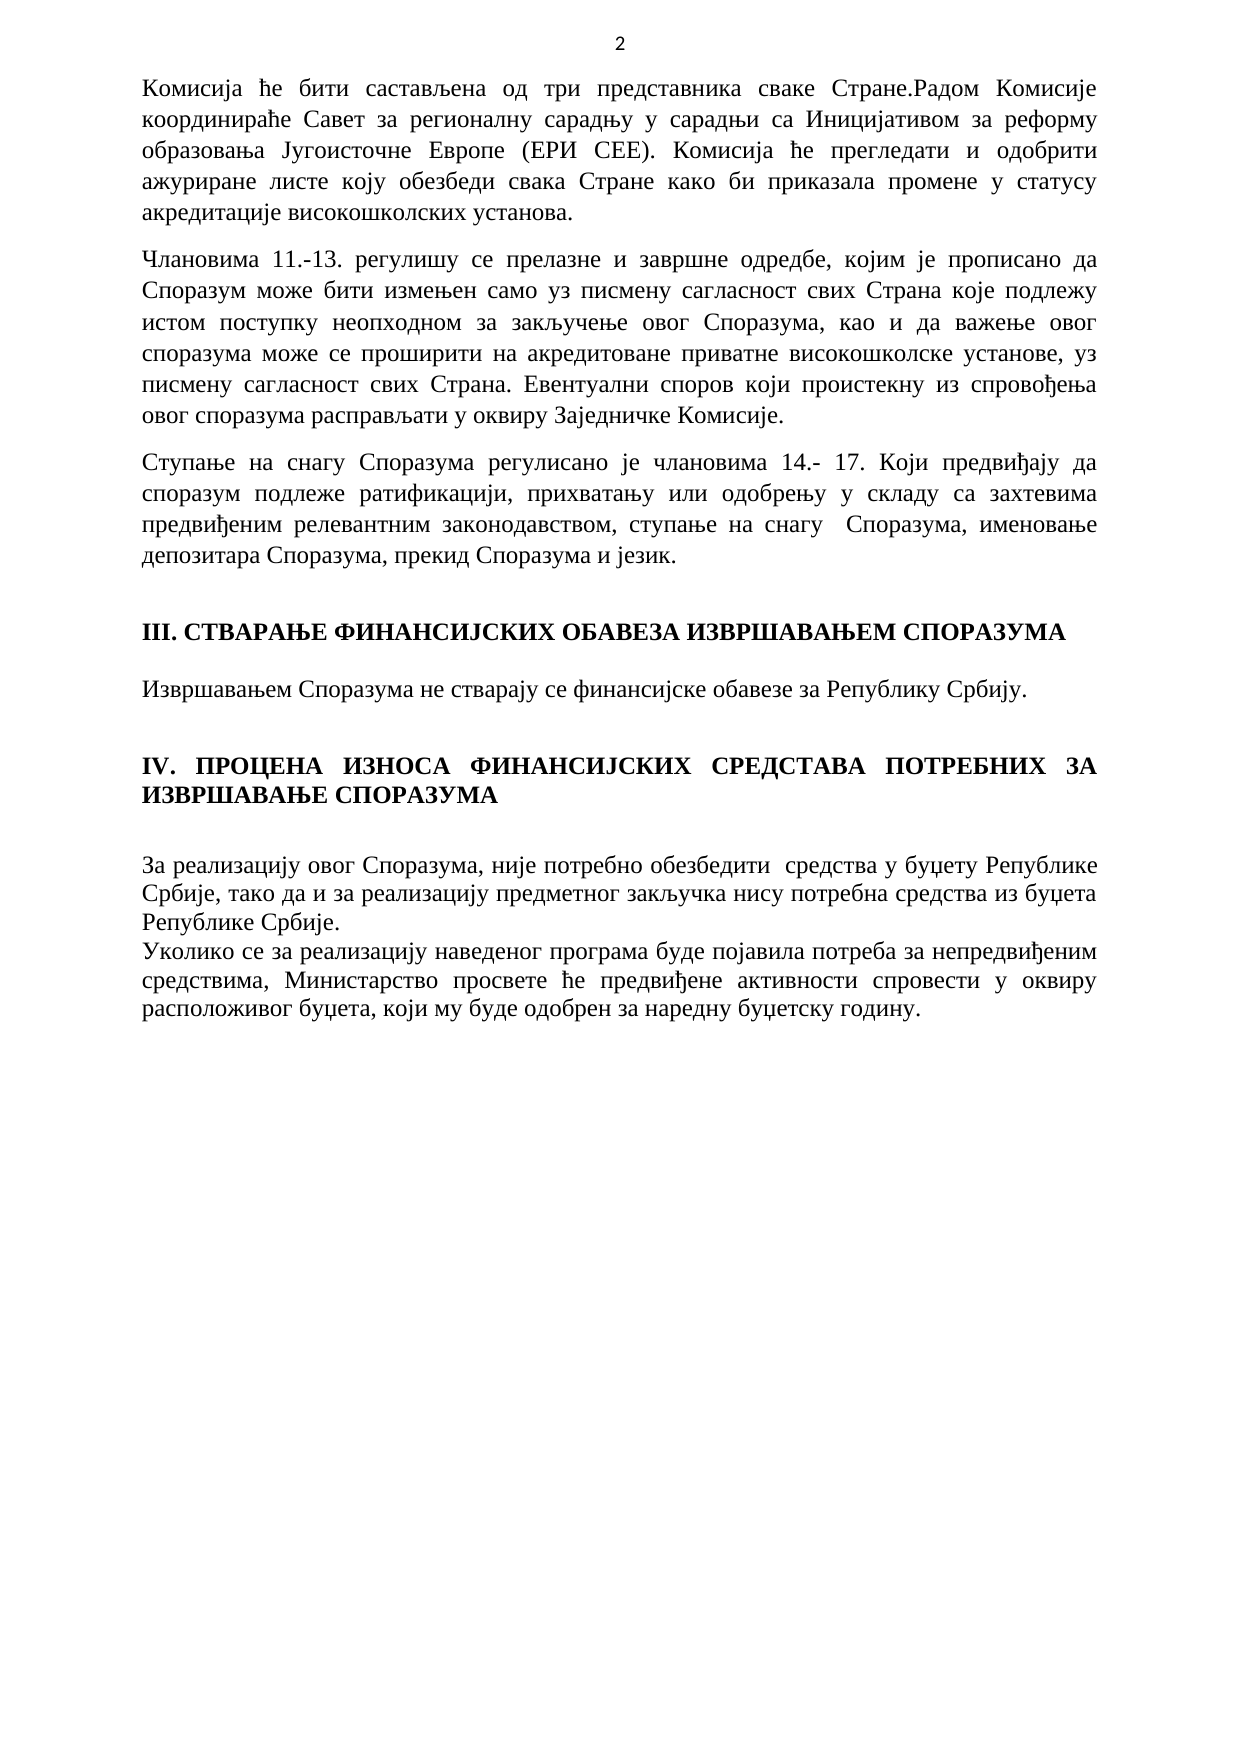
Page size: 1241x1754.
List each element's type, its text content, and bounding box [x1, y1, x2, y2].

text Уколико се за реализацију наведеног програма буде појавила потреба за непредвиђеним средствима, Министарство просвете ће предвиђене активности спровести у оквиру расположивог буџета, који му буде одобрен за наредну буџетску годину. [142, 936, 1098, 1022]
text Ступање на снагу Споразума регулисано је члановима 14.- 17. Који предвиђају да споразум подлеже ратификацији, прихватању или одобрењу у складу са захтевима предвиђеним релевантним законодавством, ступање на снагу Споразума, именовање депозитара Споразума, прекид Споразума и језик. [142, 447, 1098, 569]
text За реализацију овог Споразума, није потребно обезбедити средства у буџету Републике Србије, тако да и за реализацију предметног закључка нису потребна средства из буџета Републике Србије. [142, 850, 1098, 936]
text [142, 73, 1098, 226]
text III. СТВАРАЊЕ ФИНАНСИЈСКИХ ОБАВЕЗА ИЗВРШАВАЊЕМ СПОРАЗУМА [142, 617, 1098, 646]
text IV. ПРОЦЕНА ИЗНОСА ФИНАНСИЈСКИХ СРЕДСТАВА ПОТРЕБНИХ ЗА ИЗВРШАВАЊЕ СПОРАЗУМА [142, 751, 1098, 808]
text Извршавањем Споразума не стварају се финансијске обавезе за Републику Србију. [142, 674, 1098, 703]
text Члановима 11.-13. регулишу се прелазне и завршне одредбе, којим је прописано да Споразум може бити измењен само уз писмену сагласност свих Страна које подлежу истом поступку неопходном за закључење овог Споразума, као и да важење овог споразума може се проширити на акредитоване приватне високошколске установе, уз писмену сагласност свих Страна. Евентуални споров који проистекну из спровођења овог споразума расправљати у оквиру Заједничке Комисије. [142, 244, 1098, 428]
